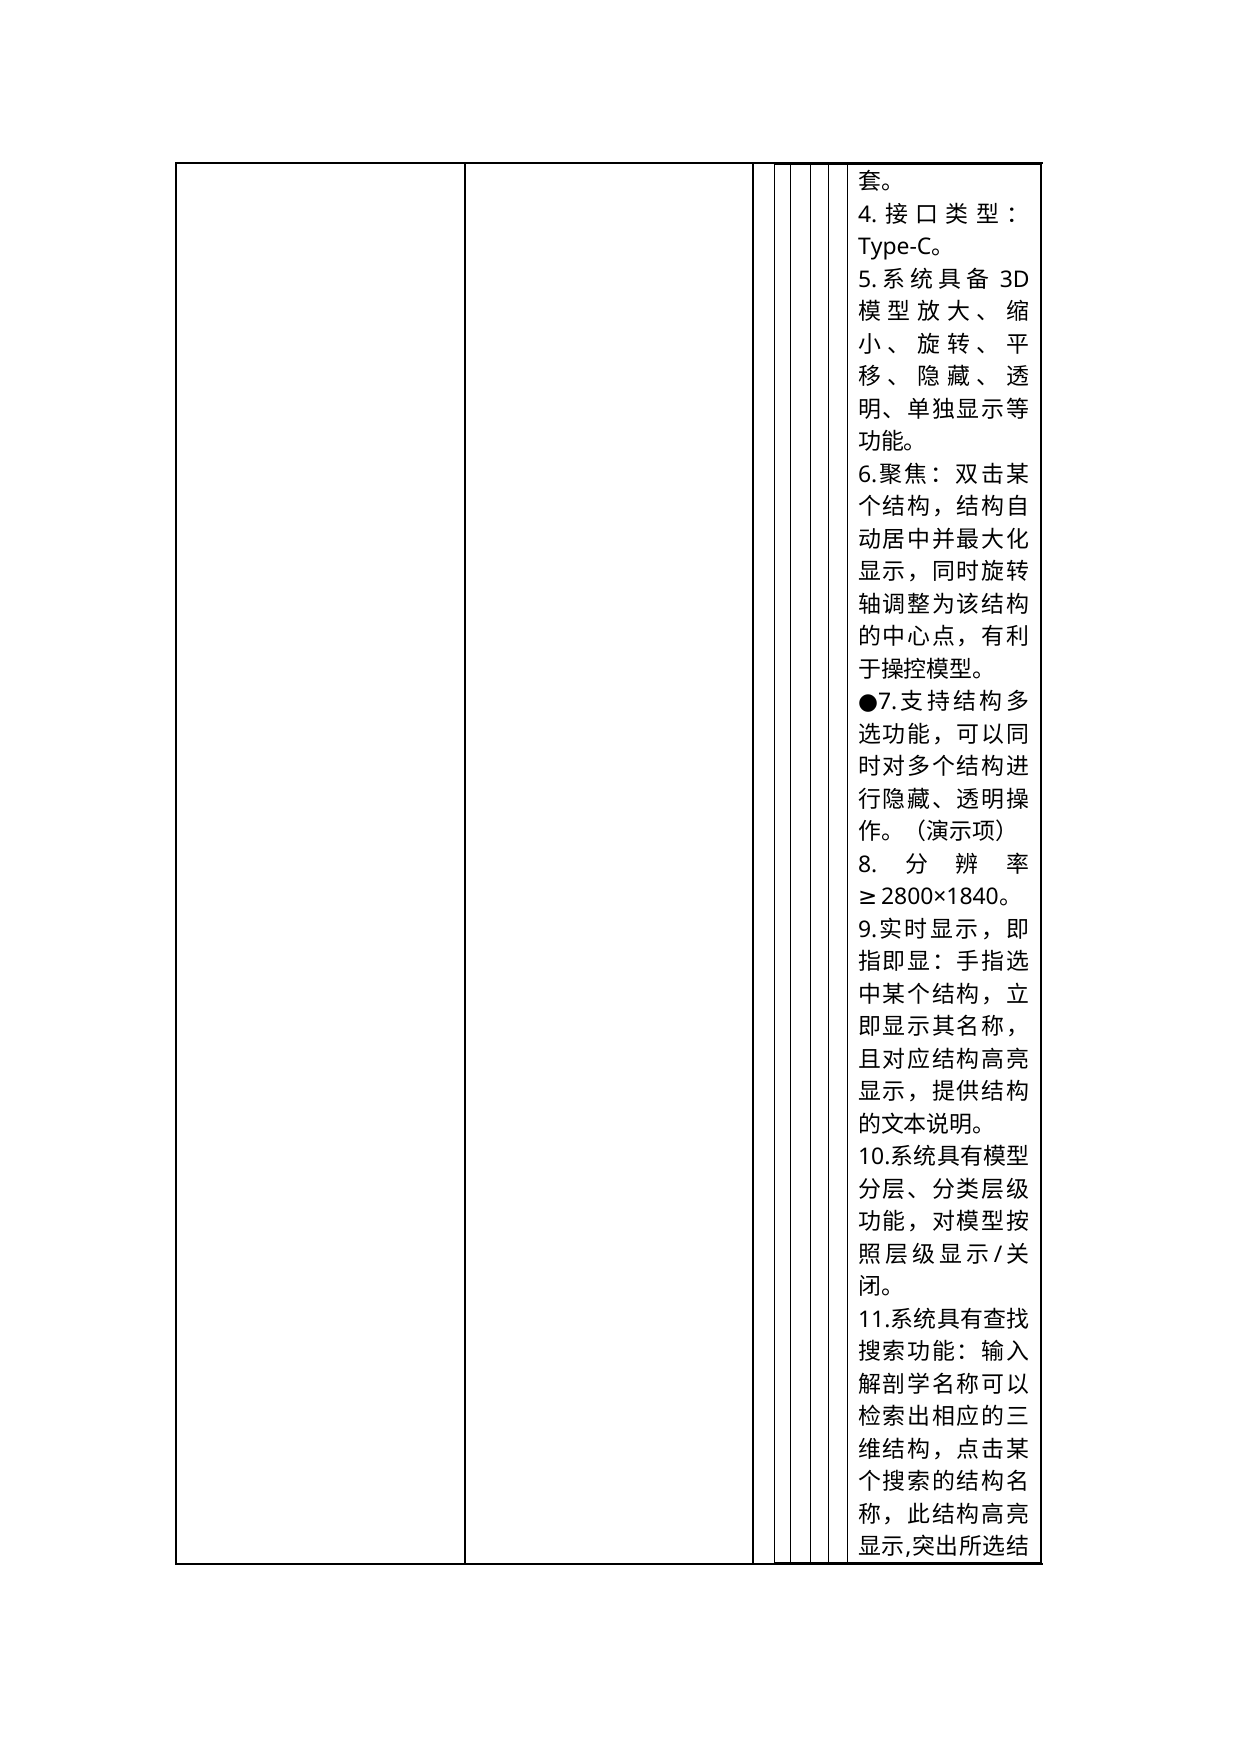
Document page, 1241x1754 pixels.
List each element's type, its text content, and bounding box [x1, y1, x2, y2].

table_cell [829, 165, 847, 1562]
table_cell 1 [177, 164, 464, 1563]
table_cell [791, 165, 810, 1562]
table_cell [775, 165, 790, 1562]
table_cell [848, 165, 1040, 1562]
table_cell [811, 165, 828, 1562]
table_cell [466, 164, 752, 1563]
table_cell [754, 164, 774, 1563]
